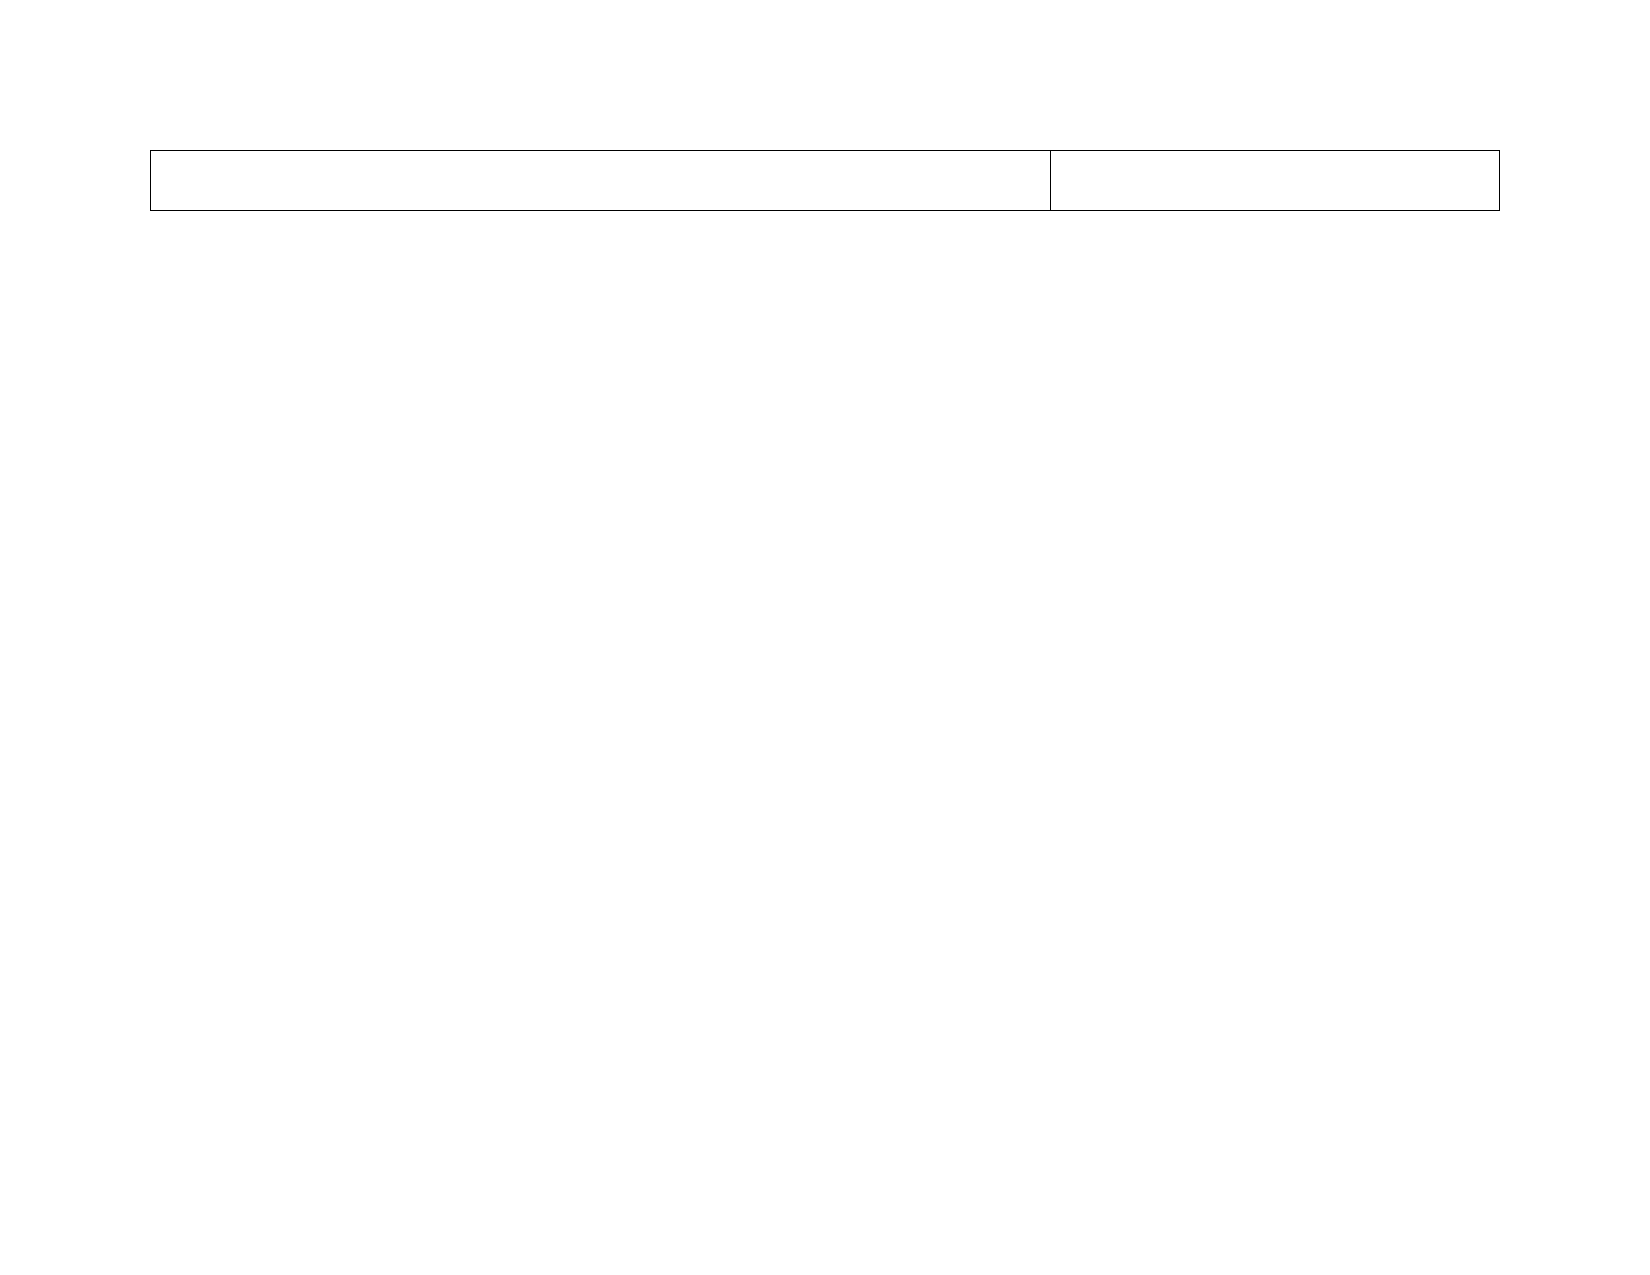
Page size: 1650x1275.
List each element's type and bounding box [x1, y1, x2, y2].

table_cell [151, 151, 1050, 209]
table_cell [1051, 151, 1499, 209]
